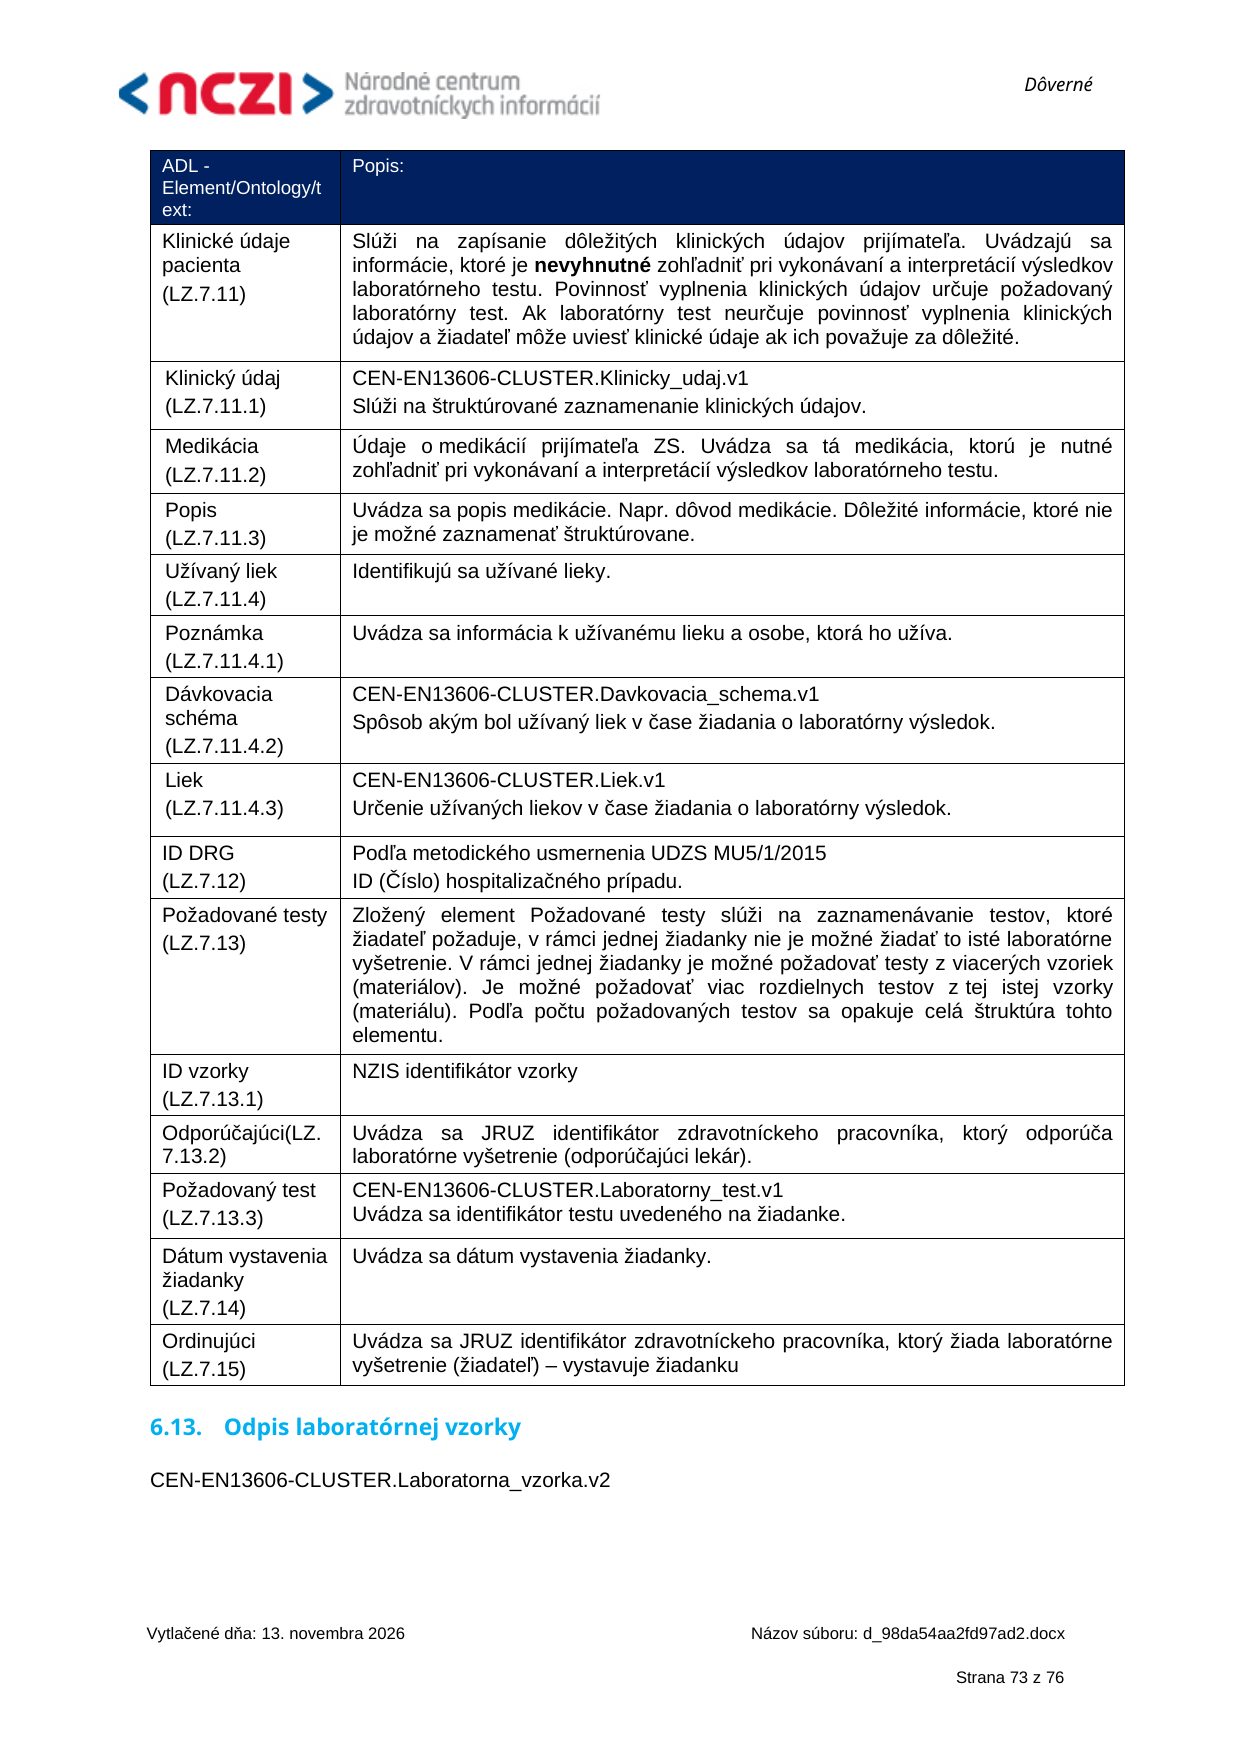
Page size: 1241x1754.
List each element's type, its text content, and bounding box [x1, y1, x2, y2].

table_cell Odporúčajúci(LZ.7.13.2) [151, 1116, 340, 1172]
table_cell Uvádza sa dátum vystavenia žiadanky. [341, 1239, 1124, 1324]
table_cell Podľa metodického usmernenia UDZS MU5/1/2015 ID (Číslo) hospitalizačného prípadu. [341, 837, 1124, 897]
table_cell ID DRG (LZ.7.12) [151, 837, 340, 897]
table_cell Popis (LZ.7.11.3) [151, 494, 340, 554]
table_cell Zložený element Požadované testy slúži na zaznamenávanie testov, ktoré žiadateľ požaduje, v rámci jednej žiadanky nie je možné žiadať to isté laboratórne vyšetrenie. V rámci jednej žiadanky je možné požadovať testy z viacerých vzoriek (materiálov). Je možné požadovať viac rozdielnych testov z tej istej vzorky (materiálu). Podľa počtu požadovaných testov sa opakuje celá štruktúra tohto elementu. [341, 899, 1124, 1054]
table_cell Uvádza sa popis medikácie. Napr. dôvod medikácie. Dôležité informácie, ktoré nie je možné zaznamenať štruktúrovane. [341, 494, 1124, 554]
table_cell Uvádza sa JRUZ identifikátor zdravotníckeho pracovníka, ktorý odporúča laboratórne vyšetrenie (odporúčajúci lekár). [341, 1116, 1124, 1172]
table_cell Klinické údaje pacienta (LZ.7.11) [151, 225, 340, 361]
table_cell Požadovaný test (LZ.7.13.3) [151, 1174, 340, 1238]
table_cell Klinický údaj (LZ.7.11.1) [151, 362, 340, 429]
table_cell Užívaný liek (LZ.7.11.4) [151, 555, 340, 615]
table_cell Poznámka (LZ.7.11.4.1) [151, 616, 340, 677]
table_cell NZIS identifikátor vzorky [341, 1055, 1124, 1115]
table_header ADL - Element/Ontology/text: [151, 151, 340, 224]
table_cell Slúži na zapísanie dôležitých klinických údajov prijímateľa. Uvádzajú sa informácie, ktoré je nevyhnutné zohľadniť pri vykonávaní a interpretácií výsledkov laboratórneho testu. Povinnosť vyplnenia klinických údajov určuje požadovaný laboratórny test. Ak laboratórny test neurčuje povinnosť vyplnenia klinických údajov a žiadateľ môže uviesť klinické údaje ak ich považuje za dôležité. [341, 225, 1124, 361]
table_cell ID vzorky (LZ.7.13.1) [151, 1055, 340, 1115]
table_cell Uvádza sa informácia k užívanému lieku a osobe, ktorá ho užíva. [341, 616, 1124, 677]
table_cell Uvádza sa JRUZ identifikátor zdravotníckeho pracovníka, ktorý žiada laboratórne vyšetrenie (žiadateľ) – vystavuje žiadanku [341, 1325, 1124, 1385]
table_cell Údaje o medikácií prijímateľa ZS. Uvádza sa tá medikácia, ktorú je nutné zohľadniť pri vykonávaní a interpretácií výsledkov laboratórneho testu. [341, 430, 1124, 492]
table_cell Dátum vystavenia žiadanky (LZ.7.14) [151, 1239, 340, 1324]
table_cell CEN-EN13606-CLUSTER.Liek.v1 Určenie užívaných liekov v čase žiadania o laboratórny výsledok. [341, 764, 1124, 836]
table_header Popis: [341, 151, 1124, 224]
table_cell Dávkovacia schéma (LZ.7.11.4.2) [151, 678, 340, 762]
table_cell Ordinujúci (LZ.7.15) [151, 1325, 340, 1385]
table_cell CEN-EN13606-CLUSTER.Davkovacia_schema.v1 Spôsob akým bol užívaný liek v čase žiadania o laboratórny výsledok. [341, 678, 1124, 762]
table_cell Liek (LZ.7.11.4.3) [151, 764, 340, 836]
table_cell Medikácia (LZ.7.11.2) [151, 430, 340, 492]
picture [118, 72, 600, 119]
text CEN-EN13606-CLUSTER.Laboratorna_vzorka.v2 [150, 1467, 1090, 1491]
table_cell CEN-EN13606-CLUSTER.Laboratorny_test.v1 Uvádza sa identifikátor testu uvedeného na žiadanke. [341, 1174, 1124, 1238]
table_cell Požadované testy (LZ.7.13) [151, 899, 340, 1054]
table_cell Identifikujú sa užívané lieky. [341, 555, 1124, 615]
table_cell CEN-EN13606-CLUSTER.Klinicky_udaj.v1 Slúži na štruktúrované zaznamenanie klinických údajov. [341, 362, 1124, 429]
subtitle Odpis laboratórnej vzorky [150, 1411, 1090, 1442]
